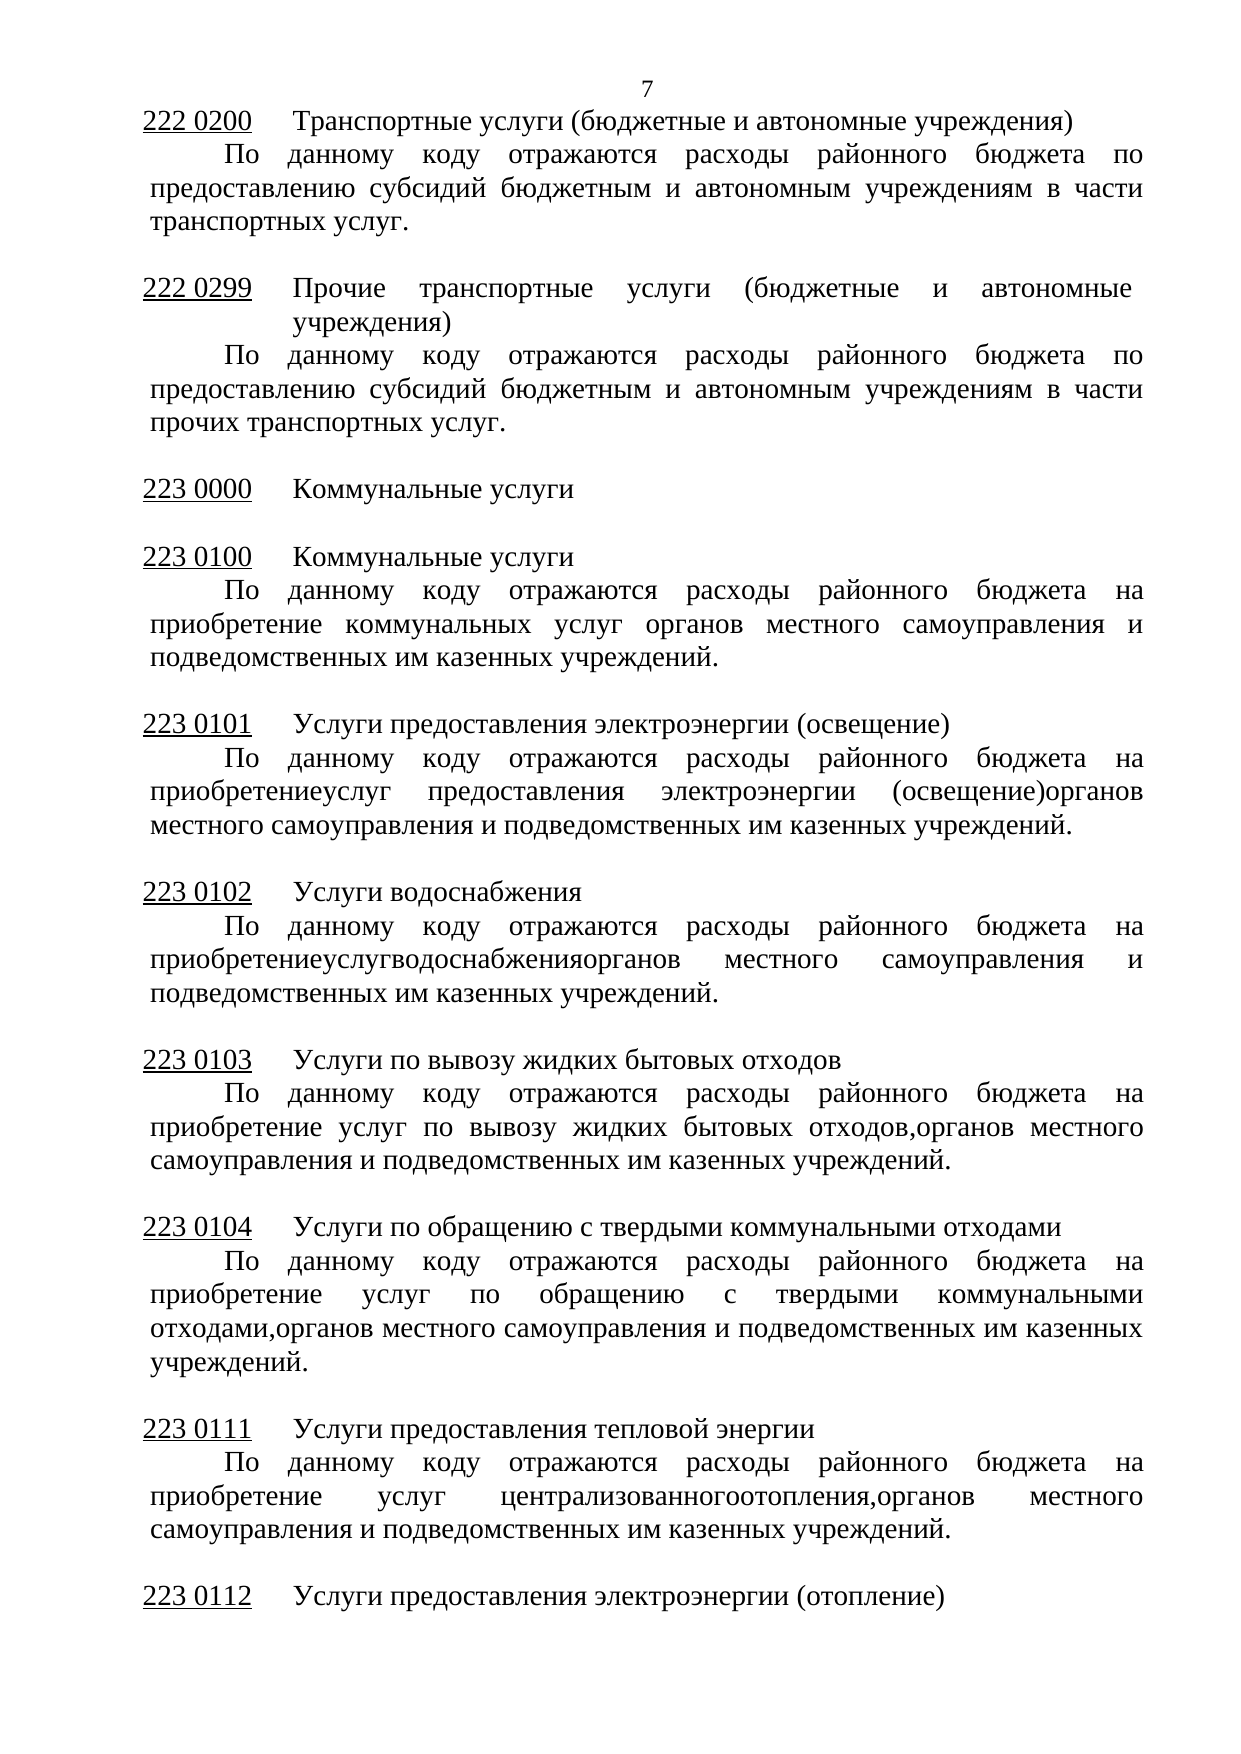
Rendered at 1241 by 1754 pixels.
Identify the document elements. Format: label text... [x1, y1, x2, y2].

table_header Услуги предоставления электроэнергии (освещение) [281, 706, 1144, 740]
text По данному коду отражаются расходы районного бюджета по предоставлению субсидий бюджетным и автономным учреждениям в части транспортных услуг. [150, 136, 1144, 237]
table_header Коммунальные услуги [281, 472, 1144, 505]
table_header 223 0103 [131, 1042, 281, 1075]
table_header 223 0104 [131, 1210, 281, 1243]
table_header Услуги по вывозу жидких бытовых отходов [281, 1042, 1144, 1075]
table_header Услуги водоснабжения [281, 874, 1144, 908]
text По данному коду отражаются расходы районного бюджета на приобретениеуслуг предоставления электроэнергии (освещение)органов местного самоуправления и подведомственных им казенных учреждений. [150, 740, 1144, 841]
table_header Прочие транспортные услуги (бюджетные и автономные учреждения) [281, 270, 1144, 337]
table_header Коммунальные услуги [281, 539, 1144, 572]
table_header 222 0299 [131, 270, 281, 337]
table_header 223 0100 [131, 539, 281, 572]
text По данному коду отражаются расходы районного бюджета на приобретениеуслугводоснабженияорганов местного самоуправления и подведомственных им казенных учреждений. [150, 908, 1144, 1008]
table_header Услуги предоставления тепловой энергии [281, 1411, 1144, 1444]
table_header 222 0200 [131, 103, 281, 136]
table_header 223 0102 [131, 874, 281, 908]
table_header 223 0000 [131, 472, 281, 505]
table_header Услуги предоставления электроэнергии (отопление) [281, 1579, 1144, 1612]
text По данному коду отражаются расходы районного бюджета на приобретение услуг по обращению с твердыми коммунальными отходами,органов местного самоуправления и подведомственных им казенных учреждений. [150, 1243, 1144, 1377]
text По данному коду отражаются расходы районного бюджета на приобретение услуг по вывозу жидких бытовых отходов,органов местного самоуправления и подведомственных им казенных учреждений. [150, 1075, 1144, 1176]
text По данному коду отражаются расходы районного бюджета на приобретение коммунальных услуг органов местного самоуправления и подведомственных им казенных учреждений. [150, 572, 1144, 673]
table_header Транспортные услуги (бюджетные и автономные учреждения) [281, 103, 1144, 136]
text По данному коду отражаются расходы районного бюджета на приобретение услуг централизованногоотопления,органов местного самоуправления и подведомственных им казенных учреждений. [150, 1444, 1144, 1545]
text По данному коду отражаются расходы районного бюджета по предоставлению субсидий бюджетным и автономным учреждениям в части прочих транспортных услуг. [150, 337, 1144, 438]
table_header 223 0101 [131, 706, 281, 740]
table_header 223 0112 [131, 1579, 281, 1612]
table_header 223 0111 [131, 1411, 281, 1444]
table_header Услуги по обращению с твердыми коммунальными отходами [281, 1210, 1144, 1243]
